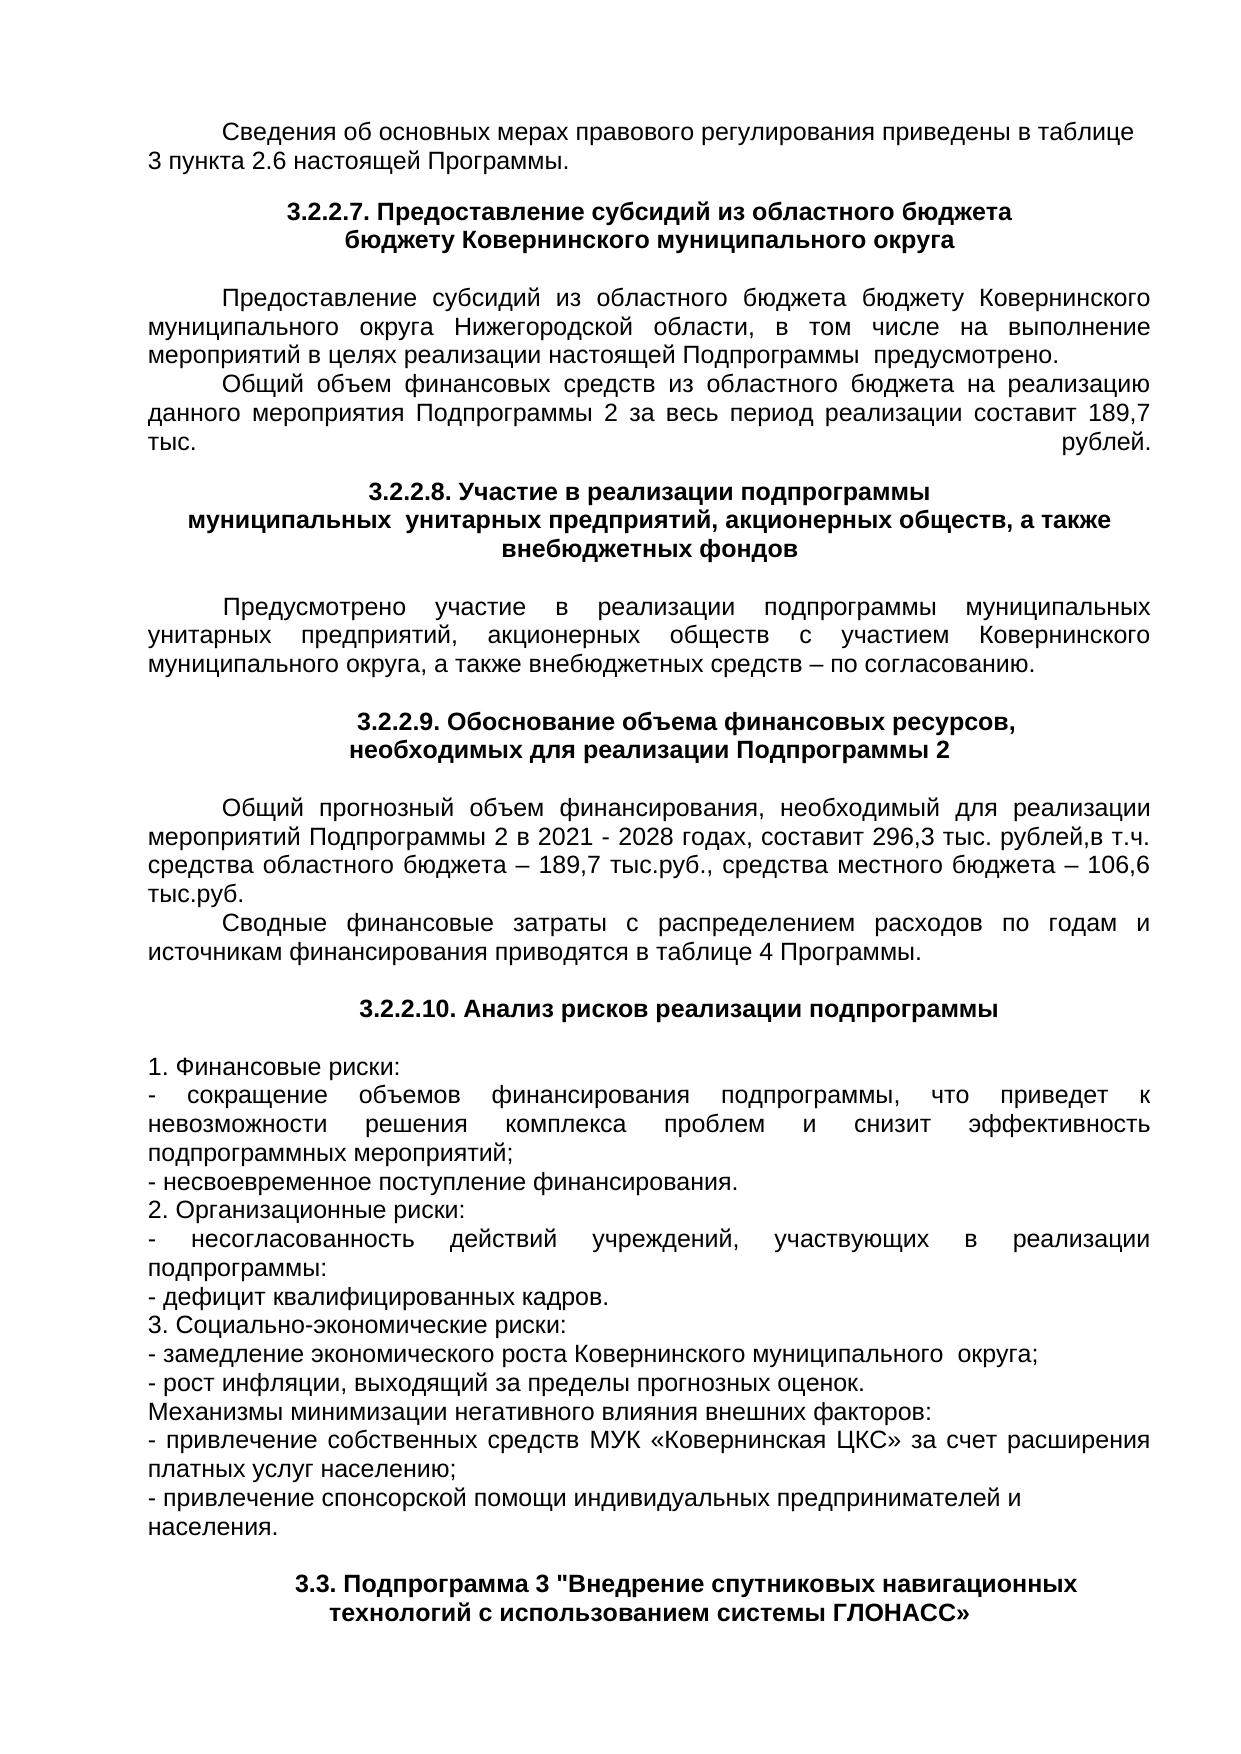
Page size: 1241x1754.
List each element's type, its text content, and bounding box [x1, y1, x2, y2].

text 3.2.2.10. Анализ рисков реализации подпрограммы [207, 994, 1152, 1023]
text Сводные финансовые затраты с распределением расходов по годам и источникам финансирования приводятся в таблице 4 Программы. [148, 908, 1152, 966]
text - замедление экономического роста Ковернинского муниципального округа; [148, 1339, 1152, 1368]
text 3.3. Подпрограмма 3 "Внедрение спутниковых навигационных технологий с использованием системы ГЛОНАСС» [148, 1569, 1152, 1627]
text - привлечение спонсорской помощи индивидуальных предпринимателей и населения. [148, 1483, 1152, 1541]
text - рост инфляции, выходящий за пределы прогнозных оценок. [148, 1368, 1152, 1397]
text 2. Организационные риски: [148, 1196, 1152, 1224]
text 1. Финансовые риски: [148, 1052, 1152, 1081]
text - дефицит квалифицированных кадров. [148, 1282, 1152, 1311]
text 3. Социально-экономические риски: [148, 1311, 1152, 1339]
text Общий объем финансовых средств из областного бюджета на реализацию данного мероприятия Подпрограммы 2 за весь период реализации составит 189,7 тыс. рублей. [148, 369, 1152, 477]
text муниципальных унитарных предприятий, акционерных обществ, а также внебюджетных фондов [148, 506, 1152, 563]
text - несвоевременное поступление финансирования. [148, 1167, 1152, 1196]
text Общий прогнозный объем финансирования, необходимый для реализации мероприятий Подпрограммы 2 в 2021 - 2028 годах, составит 296,3 тыс. рублей,в т.ч. средства областного бюджета – 189,7 тыс.руб., средства местного бюджета – 106,6 тыс.руб. [148, 793, 1152, 908]
text - привлечение собственных средств МУК «Ковернинская ЦКС» за счет расширения платных услуг населению; [148, 1426, 1152, 1483]
text Сведения об основных мерах правового регулирования приведены в таблице 3 пункта 2.6 настоящей Программы. [148, 117, 1152, 196]
text 3.2.2.8. Участие в реализации подпрограммы [148, 477, 1152, 506]
text Предусмотрено участие в реализации подпрограммы муниципальных унитарных предприятий, акционерных обществ с участием Ковернинского муниципального округа, а также внебюджетных средств – по согласованию. [148, 592, 1152, 678]
text - сокращение объемов финансирования подпрограммы, что приведет к невозможности решения комплекса проблем и снизит эффективность подпрограммных мероприятий; [148, 1081, 1152, 1167]
text 3.2.2.9. Обоснование объема финансовых ресурсов, необходимых для реализации Подпрограммы 2 [148, 707, 1152, 764]
text - несогласованность действий учреждений, участвующих в реализации подпрограммы: [148, 1224, 1152, 1282]
text Механизмы минимизации негативного влияния внешних факторов: [148, 1397, 1152, 1426]
text 3.2.2.7. Предоставление субсидий из областного бюджета бюджету Ковернинского муниципального округа [148, 196, 1152, 254]
text Предоставление субсидий из областного бюджета бюджету Ковернинского муниципального округа Нижегородской области, в том числе на выполнение мероприятий в целях реализации настоящей Подпрограммы предусмотрено. [148, 283, 1152, 369]
